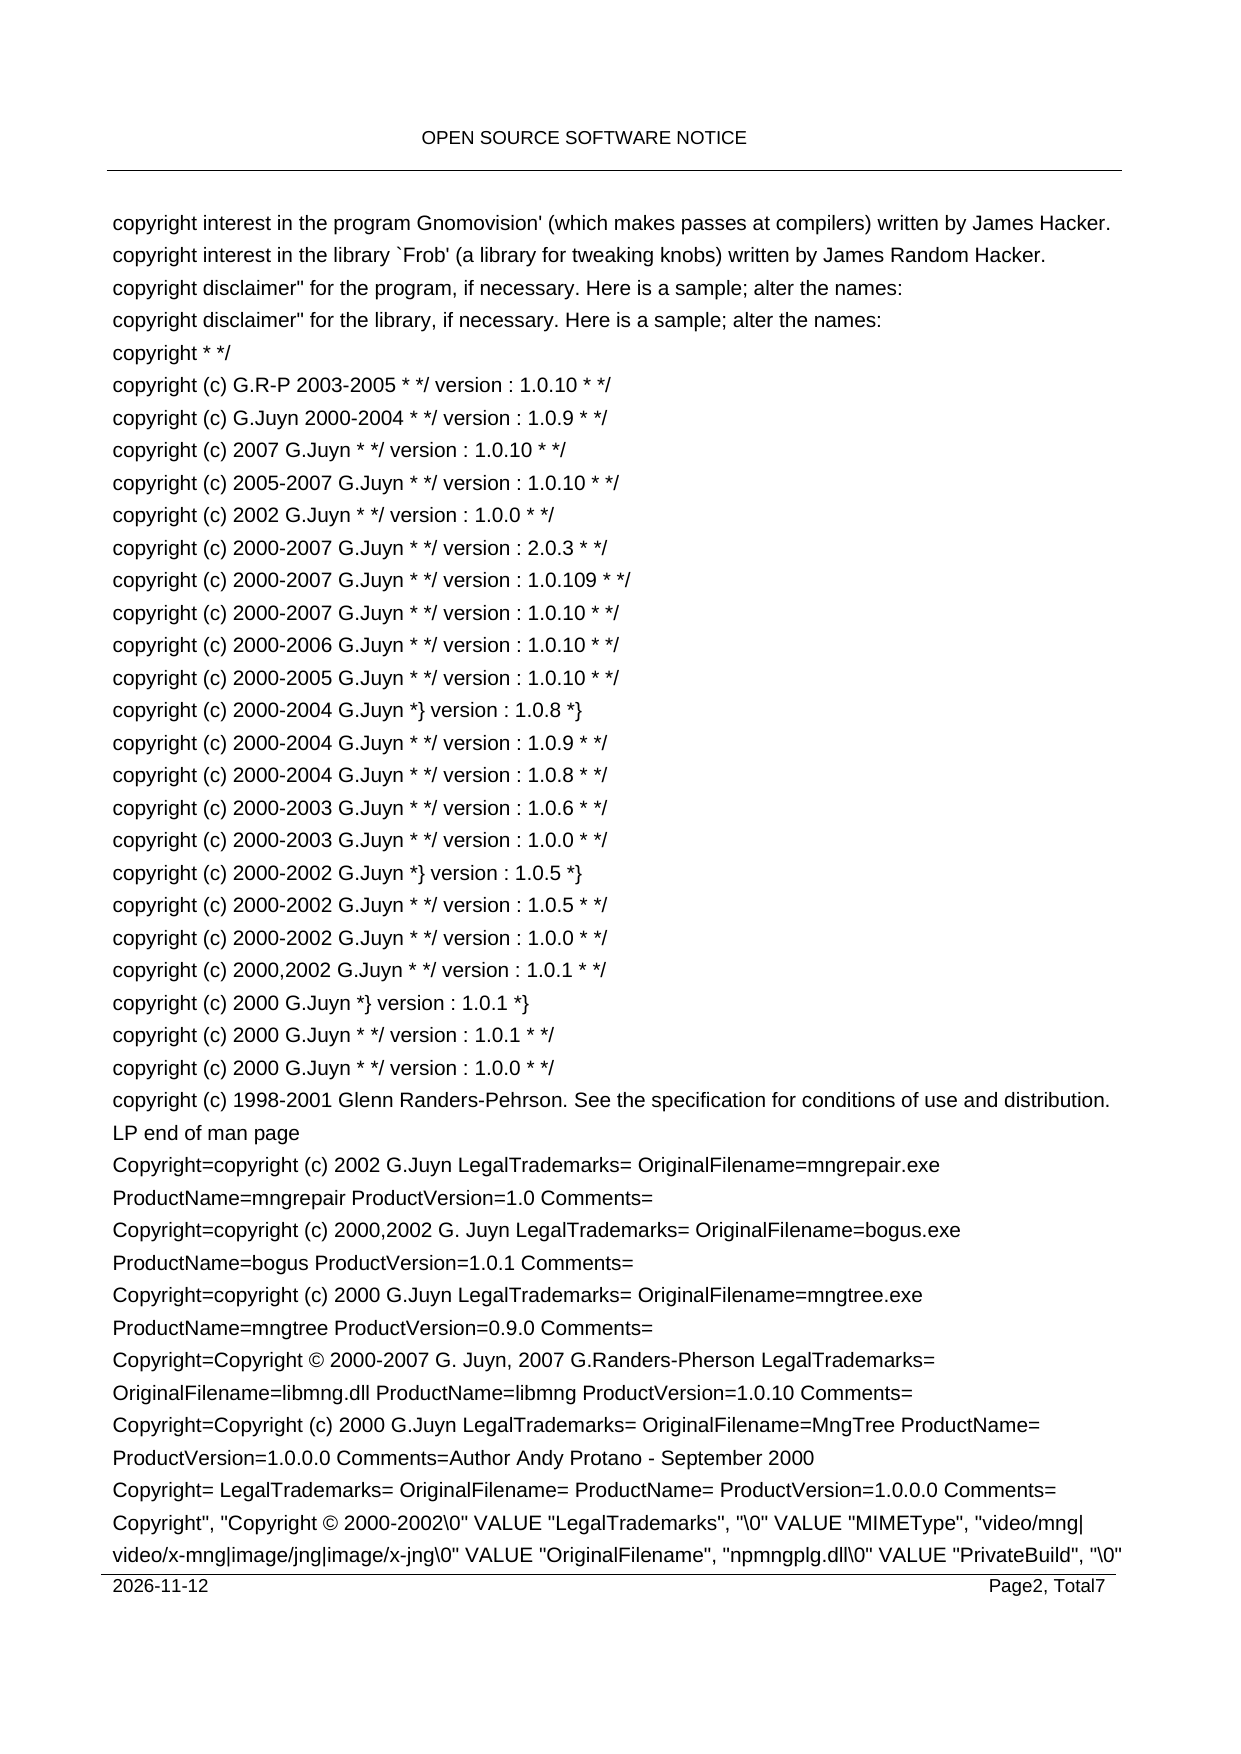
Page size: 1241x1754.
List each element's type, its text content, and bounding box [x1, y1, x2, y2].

text copyright (c) 2007 G.Juyn * */ version : 1.0.10 * */ [112, 434, 1128, 466]
text Copyright=copyright (c) 2002 G.Juyn LegalTrademarks= OriginalFilename=mngrepair.exe ProductName=mngrepair ProductVersion=1.0 Comments= [112, 1149, 1128, 1214]
text copyright (c) 2000-2003 G.Juyn * */ version : 1.0.6 * */ [112, 791, 1128, 824]
text copyright (c) 2002 G.Juyn * */ version : 1.0.0 * */ [112, 499, 1128, 531]
text copyright (c) 2000-2006 G.Juyn * */ version : 1.0.10 * */ [112, 629, 1128, 661]
text copyright (c) 2000-2007 G.Juyn * */ version : 1.0.109 * */ [112, 564, 1128, 596]
text copyright (c) 2000-2007 G.Juyn * */ version : 1.0.10 * */ [112, 596, 1128, 629]
text copyright (c) G.Juyn 2000-2004 * */ version : 1.0.9 * */ [112, 401, 1128, 434]
text copyright (c) 2000-2004 G.Juyn * */ version : 1.0.9 * */ [112, 726, 1128, 759]
text copyright (c) 1998-2001 Glenn Randers-Pehrson. See the specification for conditions of use and distribution. LP end of man page [112, 1084, 1128, 1149]
text copyright interest in the library `Frob' (a library for tweaking knobs) written by James Random Hacker. [112, 239, 1128, 271]
text copyright (c) 2000 G.Juyn * */ version : 1.0.1 * */ [112, 1019, 1128, 1051]
text copyright (c) G.R-P 2003-2005 * */ version : 1.0.10 * */ [112, 369, 1128, 401]
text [112, 1506, 1128, 1571]
text Copyright=Copyright © 2000-2007 G. Juyn, 2007 G.Randers-Pherson LegalTrademarks= OriginalFilename=libmng.dll ProductName=libmng ProductVersion=1.0.10 Comments= [112, 1344, 1128, 1409]
text copyright (c) 2000-2002 G.Juyn * */ version : 1.0.0 * */ [112, 921, 1128, 954]
text Copyright=Copyright (c) 2000 G.Juyn LegalTrademarks= OriginalFilename=MngTree ProductName= ProductVersion=1.0.0.0 Comments=Author Andy Protano - September 2000 [112, 1409, 1128, 1474]
text copyright (c) 2000-2004 G.Juyn *} version : 1.0.8 *} [112, 694, 1128, 726]
text copyright (c) 2000 G.Juyn * */ version : 1.0.0 * */ [112, 1051, 1128, 1084]
text copyright (c) 2000 G.Juyn *} version : 1.0.1 *} [112, 986, 1128, 1019]
text copyright disclaimer" for the program, if necessary. Here is a sample; alter the names: [112, 271, 1128, 304]
text Copyright=copyright (c) 2000,2002 G. Juyn LegalTrademarks= OriginalFilename=bogus.exe ProductName=bogus ProductVersion=1.0.1 Comments= [112, 1214, 1128, 1279]
text copyright interest in the program Gnomovision' (which makes passes at compilers) written by James Hacker. [112, 206, 1128, 239]
text copyright (c) 2000-2005 G.Juyn * */ version : 1.0.10 * */ [112, 661, 1128, 694]
text copyright * */ [112, 336, 1128, 369]
text copyright (c) 2005-2007 G.Juyn * */ version : 1.0.10 * */ [112, 466, 1128, 499]
text Copyright=copyright (c) 2000 G.Juyn LegalTrademarks= OriginalFilename=mngtree.exe ProductName=mngtree ProductVersion=0.9.0 Comments= [112, 1279, 1128, 1344]
text copyright (c) 2000-2002 G.Juyn * */ version : 1.0.5 * */ [112, 889, 1128, 921]
text copyright (c) 2000-2003 G.Juyn * */ version : 1.0.0 * */ [112, 824, 1128, 856]
text copyright (c) 2000-2004 G.Juyn * */ version : 1.0.8 * */ [112, 759, 1128, 791]
text copyright (c) 2000-2007 G.Juyn * */ version : 2.0.3 * */ [112, 531, 1128, 564]
text copyright disclaimer" for the library, if necessary. Here is a sample; alter the names: [112, 304, 1128, 336]
text Copyright= LegalTrademarks= OriginalFilename= ProductName= ProductVersion=1.0.0.0 Comments= [112, 1474, 1128, 1506]
text copyright (c) 2000-2002 G.Juyn *} version : 1.0.5 *} [112, 856, 1128, 889]
text copyright (c) 2000,2002 G.Juyn * */ version : 1.0.1 * */ [112, 954, 1128, 986]
